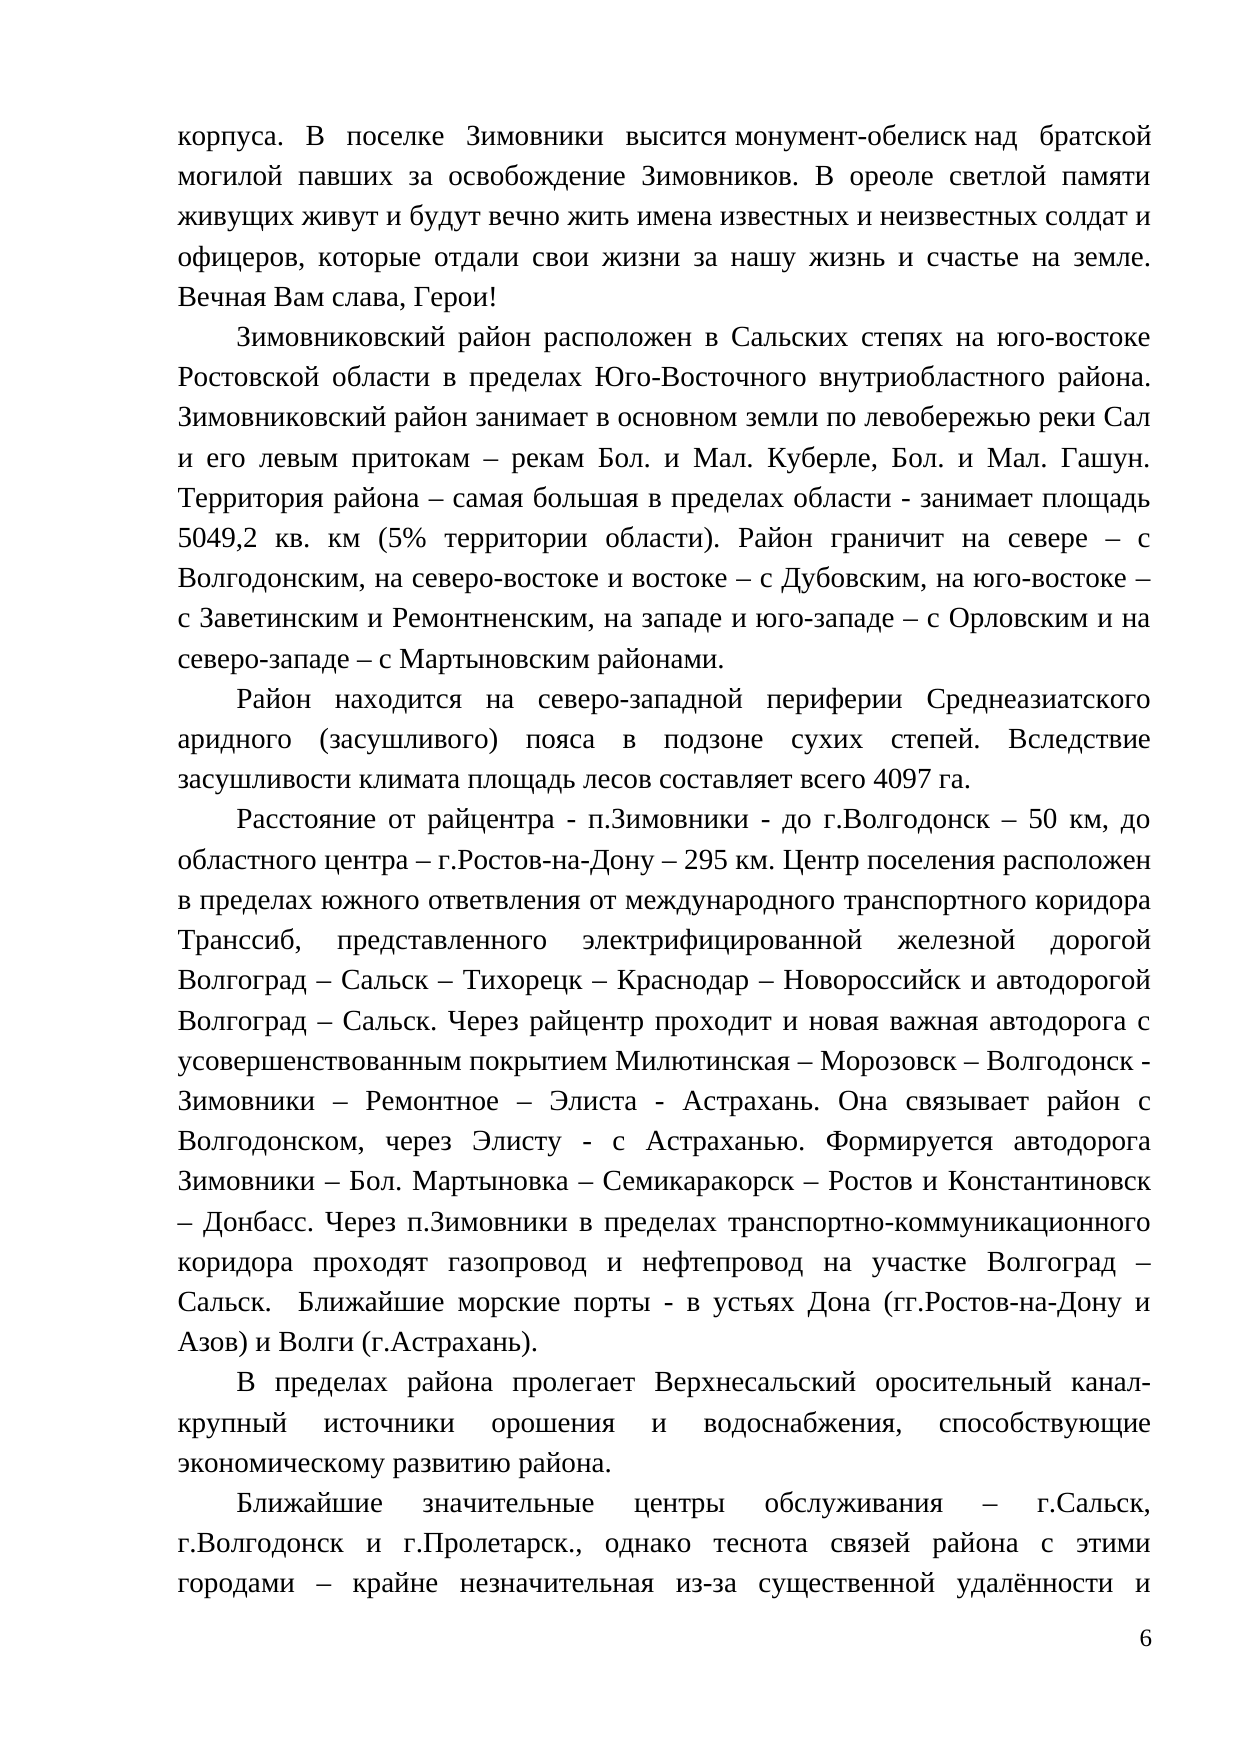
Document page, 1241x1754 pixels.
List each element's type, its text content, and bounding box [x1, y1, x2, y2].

text Зимовниковский район расположен в Сальских степях на юго-востоке Ростовской области в пределах Юго-Восточного внутриобластного района. Зимовниковский район занимает в основном земли по левобережью реки Сал и его левым притокам – рекам Бол. и Мал. Куберле, Бол. и Мал. Гашун. Территория района – самая большая в пределах области - занимает площадь 5049,2 кв. км (5% территории области). Район граничит на севере – с Волгодонским, на северо-востоке и востоке – с Дубовским, на юго-востоке – с Заветинским и Ремонтненским, на западе и юго-западе – с Орловским и на северо-западе – с Мартыновским районами. [177, 319, 1152, 674]
text В пределах района пролегает Верхнесальский оросительный канал- крупный источники орошения и водоснабжения, способствующие экономическому развитию района. [177, 1364, 1152, 1478]
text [177, 1485, 1152, 1599]
text Расстояние от райцентра - п.Зимовники - до г.Волгодонск – 50 км, до областного центра – г.Ростов-на-Дону – 295 км. Центр поселения расположен в пределах южного ответвления от международного транспортного коридора Транссиб, представленного электрифицированной железной дорогой Волгоград – Сальск – Тихорецк – Краснодар – Новороссийск и автодорогой Волгоград – Сальск. Через райцентр проходит и новая важная автодорога с усовершенствованным покрытием Милютинская – Морозовск – Волгодонск - Зимовники – Ремонтное – Элиста - Астрахань. Она связывает район с Волгодонском, через Элисту - с Астраханью. Формируется автодорога Зимовники – Бол. Мартыновка – Семикаракорск – Ростов и Константиновск – Донбасс. Через п.Зимовники в пределах транспортно-коммуникационного коридора проходят газопровод и нефтепровод на участке Волгоград – Сальск. Ближайшие морские порты - в устьях Дона (гг.Ростов-на-Дону и Азов) и Волги (г.Астрахань). [177, 802, 1152, 1358]
text Район находится на северо-западной периферии Среднеазиатского аридного (засушливого) пояса в подзоне сухих степей. Вследствие засушливости климата площадь лесов составляет всего 4097 га. [177, 681, 1152, 795]
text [177, 118, 1152, 312]
